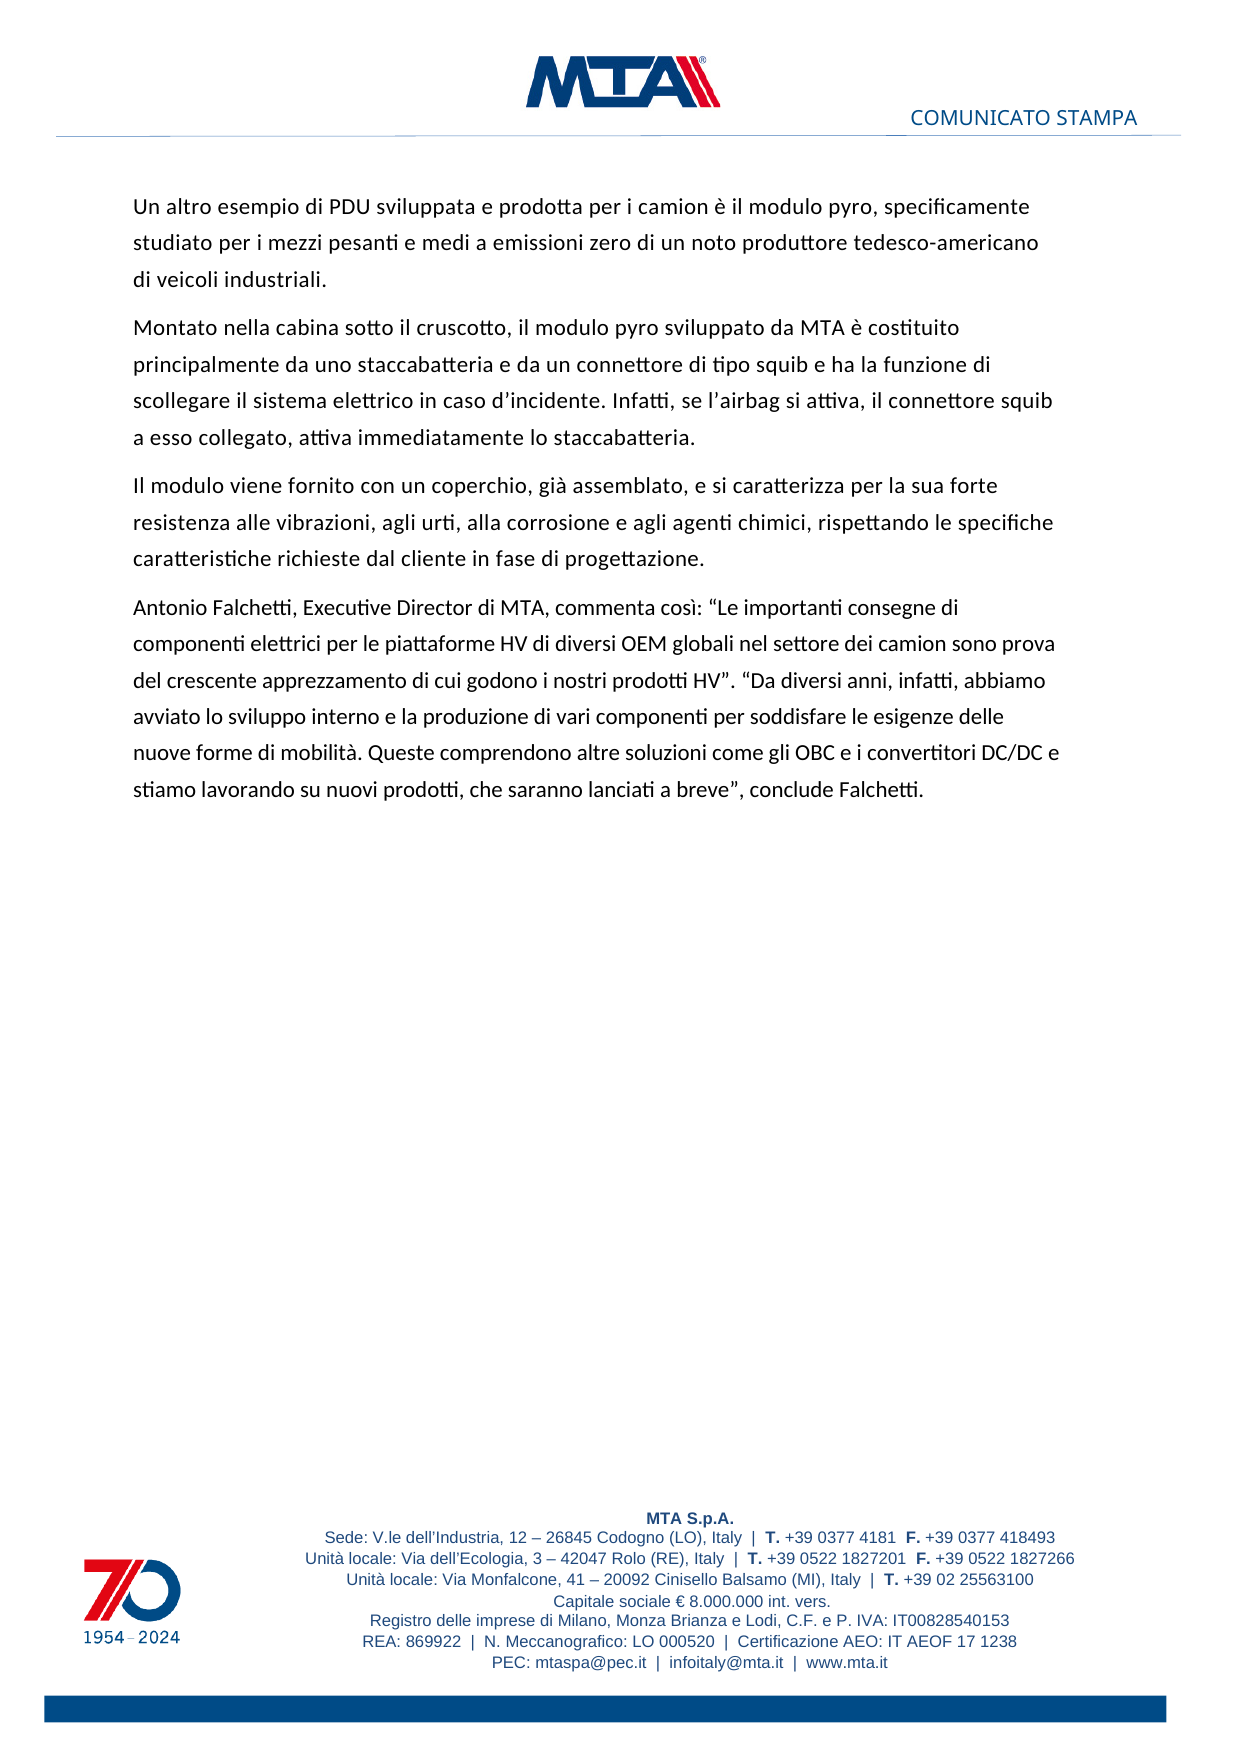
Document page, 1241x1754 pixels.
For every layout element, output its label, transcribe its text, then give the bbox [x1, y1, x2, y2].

text Antonio Falchetti, Executive Director di MTA, commenta così: “Le importanti consegne di componenti elettrici per le piattaforme HV di diversi OEM globali nel settore dei camion sono prova del crescente apprezzamento di cui godono i nostri prodotti HV”. “Da diversi anni, infatti, abbiamo avviato lo sviluppo interno e la produzione di vari componenti per soddisfare le esigenze delle nuove forme di mobilità. Queste comprendono altre soluzioni come gli OBC e i convertitori DC/DC e stiamo lavorando su nuovi prodotti, che saranno lanciati a breve”, conclude Falchetti. [133, 593, 1063, 803]
text Montato nella cabina sotto il cruscotto, il modulo pyro sviluppato da MTA è costituito principalmente da uno staccabatteria e da un connettore di tipo squib e ha la funzione di scollegare il sistema elettrico in caso d’incidente. Infatti, se l’airbag si attiva, il connettore squib a esso collegato, attiva immediatamente lo staccabatteria. [133, 313, 1063, 451]
text Un altro esempio di PDU sviluppata e prodotta per i camion è il modulo pyro, specificamente studiato per i mezzi pesanti e medi a emissioni zero di un noto produttore tedesco-americano di veicoli industriali. [133, 192, 1063, 293]
text Il modulo viene fornito con un coperchio, già assemblato, e si caratterizza per la sua forte resistenza alle vibrazioni, agli urti, alla corrosione e agli agenti chimici, rispettando le specifiche caratteristiche richieste dal cliente in fase di progettazione. [133, 471, 1063, 572]
picture [54, 1549, 209, 1651]
picture [520, 56, 721, 111]
